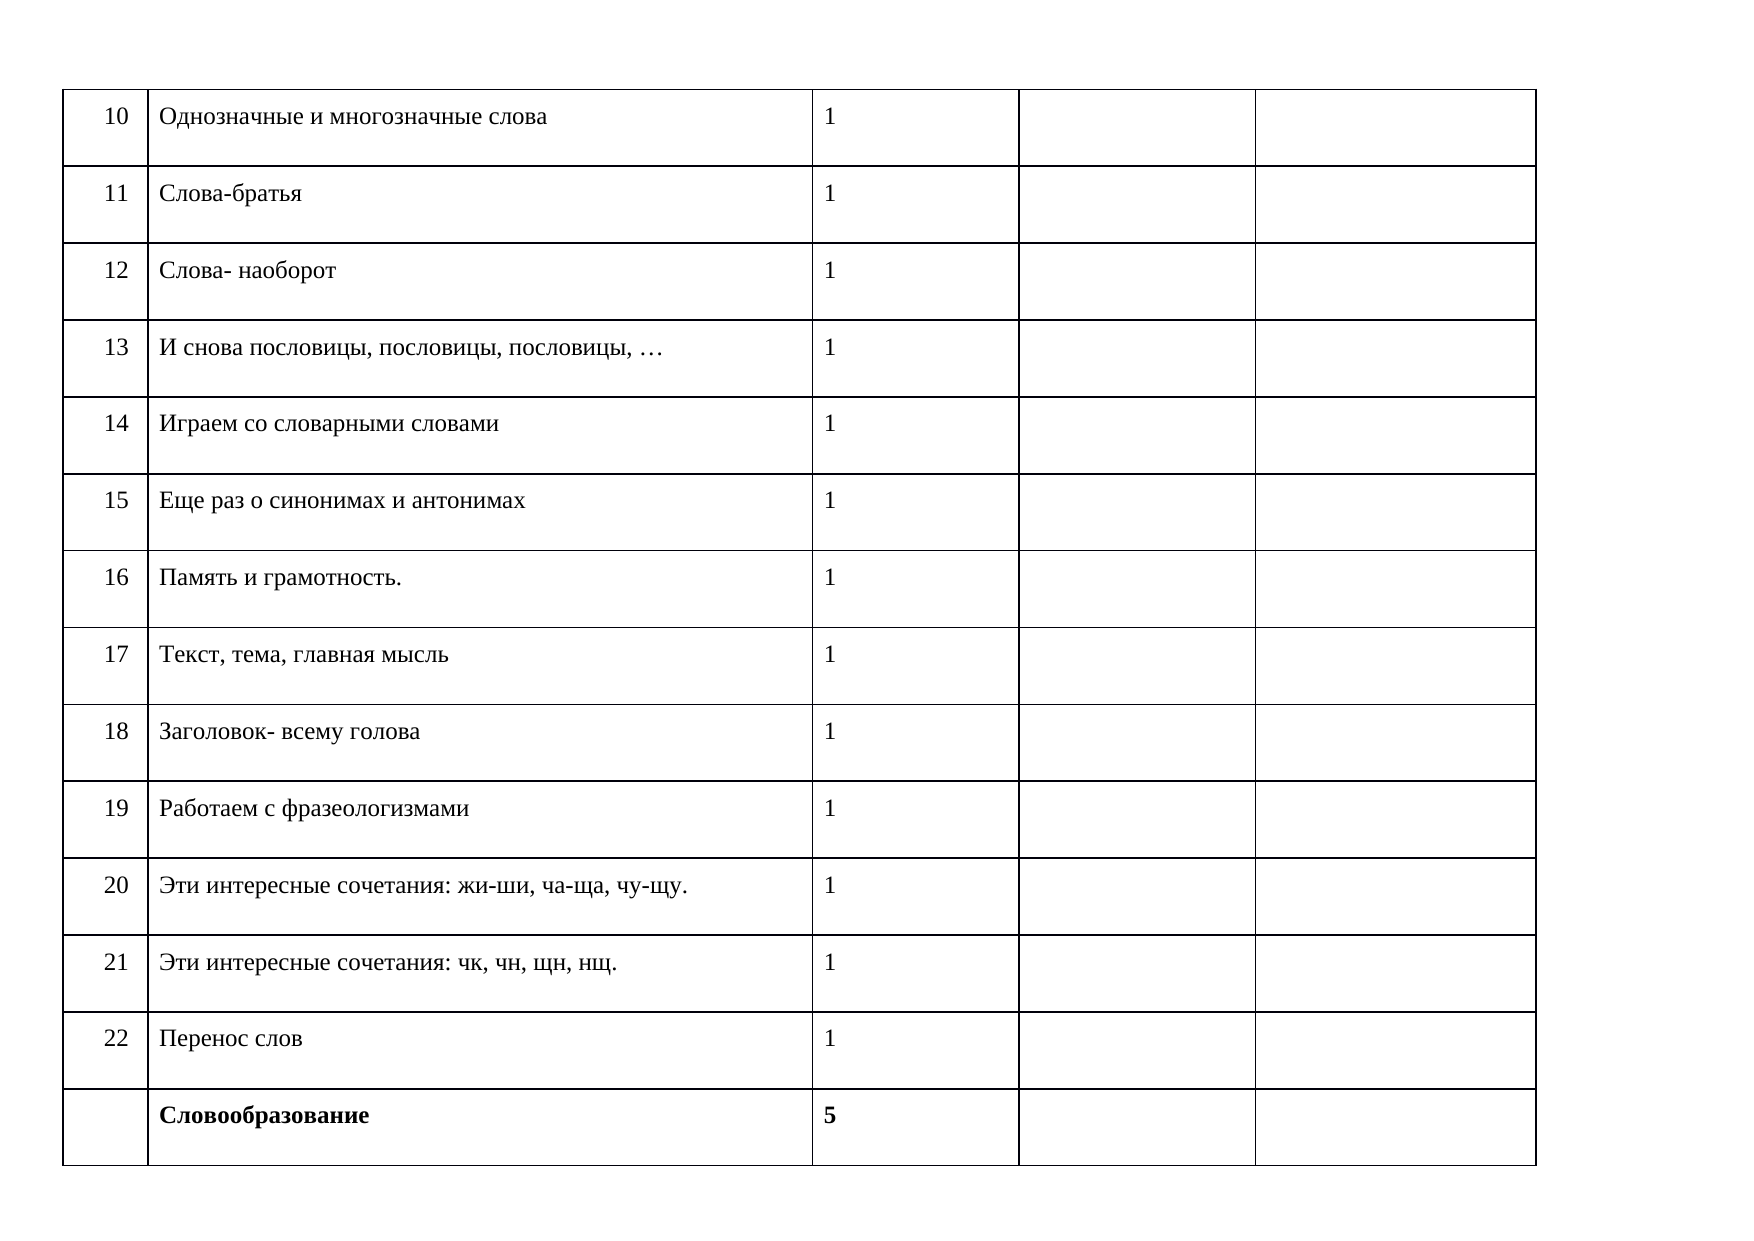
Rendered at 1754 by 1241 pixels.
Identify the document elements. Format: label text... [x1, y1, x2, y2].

table_cell 17 [64, 628, 147, 703]
table_cell 1 [813, 90, 1018, 165]
table_cell Работаем с фразеологизмами [149, 782, 812, 857]
table_cell 20 [64, 859, 147, 934]
table_cell Эти интересные сочетания: чк, чн, щн, нщ. [149, 936, 812, 1011]
table_cell [1256, 1013, 1535, 1088]
table_cell 1 [813, 321, 1018, 396]
table_cell Играем со словарными словами [149, 398, 812, 473]
table_cell [1256, 475, 1535, 550]
table_cell Перенос слов [149, 1013, 812, 1088]
table_cell 1 [813, 705, 1018, 780]
table_cell [1020, 859, 1255, 934]
table_cell 22 [64, 1013, 147, 1088]
table_cell 18 [64, 705, 147, 780]
table_cell Однозначные и многозначные слова [149, 90, 812, 165]
table_cell 11 [64, 167, 147, 242]
table_cell [1256, 244, 1535, 319]
table_cell 16 [64, 551, 147, 627]
table_cell 1 [813, 1013, 1018, 1088]
table_cell 5 [813, 1090, 1018, 1165]
table_cell [1020, 244, 1255, 319]
table_cell 19 [64, 782, 147, 857]
table_cell Еще раз о синонимах и антонимах [149, 475, 812, 550]
table_cell 21 [64, 936, 147, 1011]
table_cell 1 [813, 936, 1018, 1011]
table_cell [1256, 551, 1535, 627]
table_cell [1256, 936, 1535, 1011]
table_cell Слова- наоборот [149, 244, 812, 319]
table_cell Эти интересные сочетания: жи-ши, ча-ща, чу-щу. [149, 859, 812, 934]
table_cell [1020, 782, 1255, 857]
table_cell [1020, 167, 1255, 242]
table_cell 1 [813, 859, 1018, 934]
table_cell [1256, 167, 1535, 242]
table_cell [1020, 705, 1255, 780]
table_cell 1 [813, 551, 1018, 627]
table_cell [1256, 782, 1535, 857]
table_cell [1256, 859, 1535, 934]
table_cell [64, 1090, 147, 1165]
table_cell 10 [64, 90, 147, 165]
table_cell 12 [64, 244, 147, 319]
table_cell [1256, 705, 1535, 780]
table_cell 1 [813, 167, 1018, 242]
table_cell 13 [64, 321, 147, 396]
table_cell [1020, 1013, 1255, 1088]
table_cell Память и грамотность. [149, 551, 812, 627]
table_cell [1020, 475, 1255, 550]
table_cell [1256, 628, 1535, 703]
table_cell 1 [813, 782, 1018, 857]
table_cell [1020, 551, 1255, 627]
table_cell [1256, 90, 1535, 165]
table_cell [1256, 398, 1535, 473]
table_cell 1 [813, 628, 1018, 703]
table_cell 15 [64, 475, 147, 550]
table_cell [1020, 321, 1255, 396]
table_cell 1 [813, 475, 1018, 550]
table_cell Слова-братья [149, 167, 812, 242]
table_cell И снова пословицы, пословицы, пословицы, … [149, 321, 812, 396]
table_cell [1020, 90, 1255, 165]
table_cell [1020, 936, 1255, 1011]
table_cell [1020, 398, 1255, 473]
table_cell 14 [64, 398, 147, 473]
table_cell [1020, 628, 1255, 703]
table_cell [1020, 1090, 1255, 1165]
table_cell 1 [813, 398, 1018, 473]
table_cell [1256, 321, 1535, 396]
table_cell [1256, 1090, 1535, 1165]
table_cell Словообразование [149, 1090, 812, 1165]
table_cell 1 [813, 244, 1018, 319]
table_cell Текст, тема, главная мысль [149, 628, 812, 703]
table_cell Заголовок- всему голова [149, 705, 812, 780]
